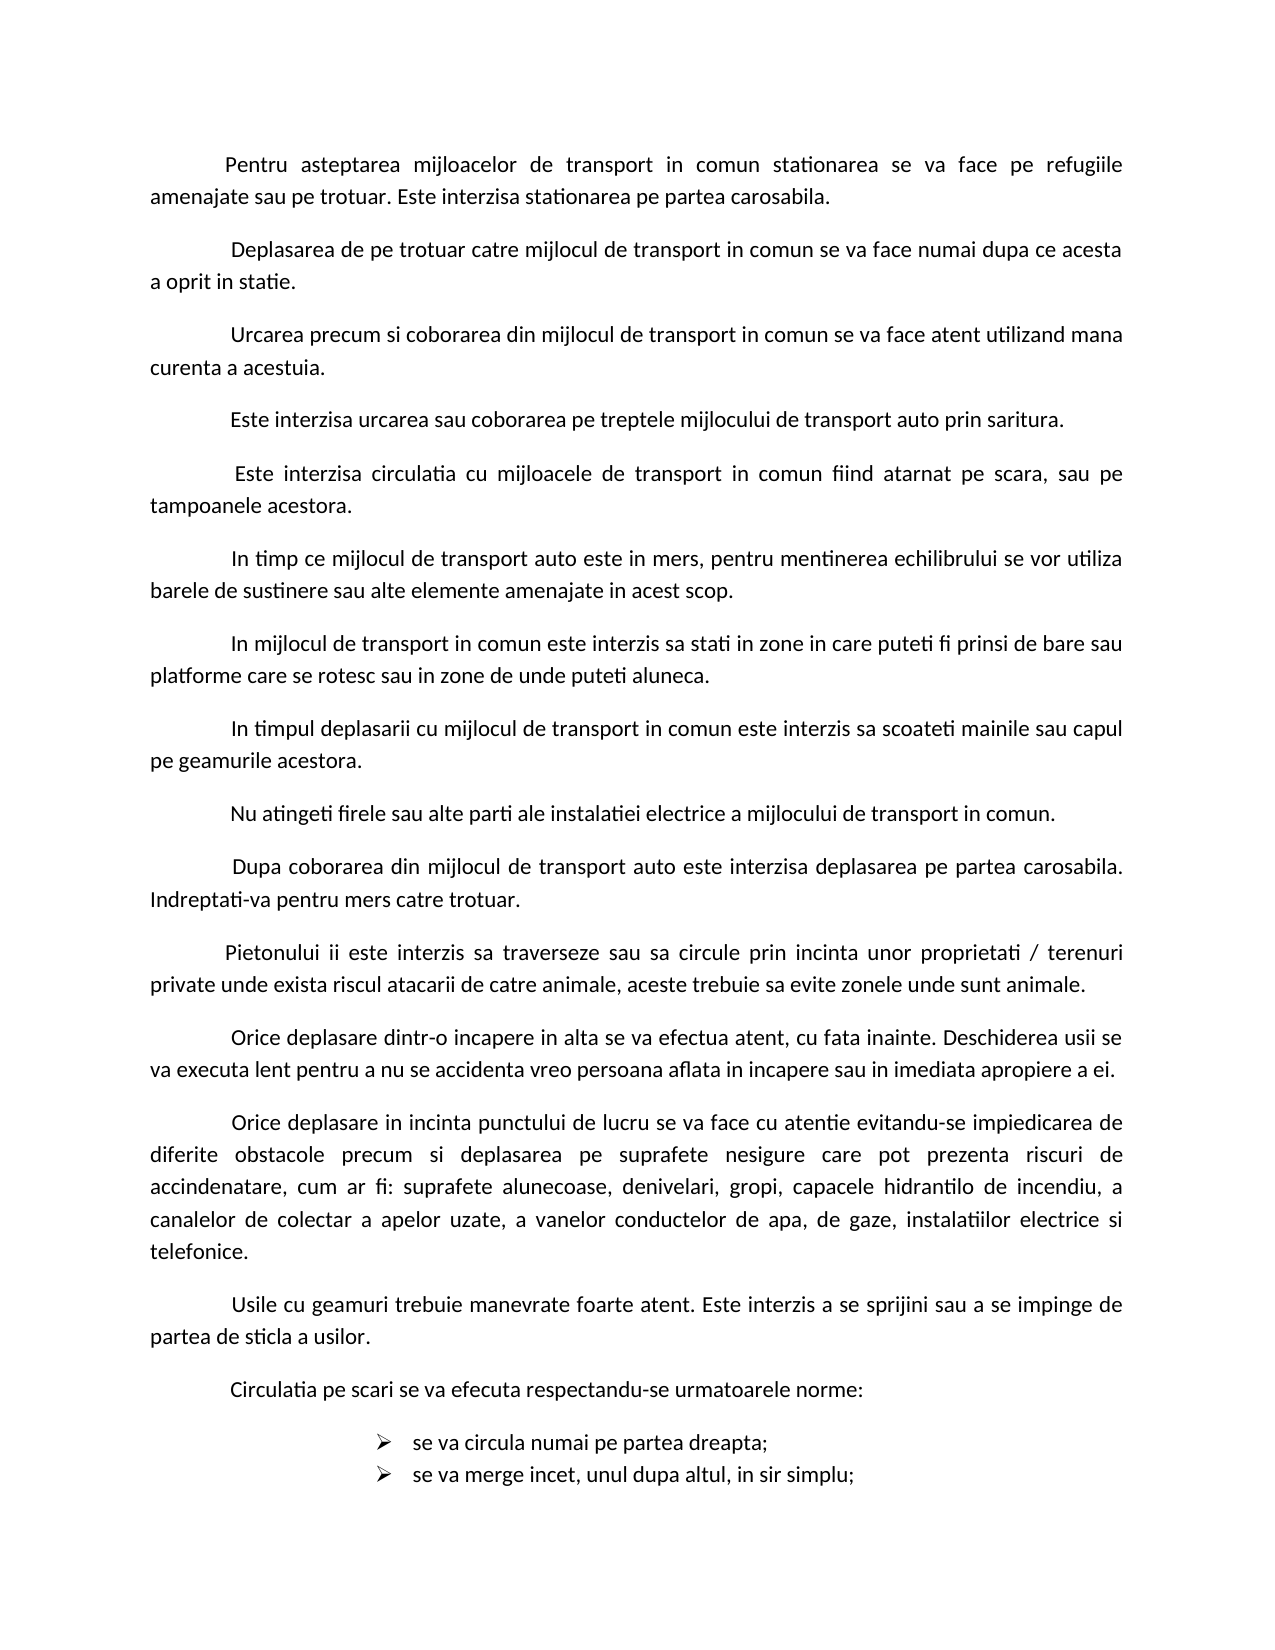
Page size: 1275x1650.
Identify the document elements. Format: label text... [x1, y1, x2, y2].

text Usile cu geamuri trebuie manevrate foarte atent. Este interzis a se sprijini sau a se impinge de partea de sticla a usilor. [150, 1290, 1125, 1350]
text Este interzisa circulatia cu mijloacele de transport in comun fiind atarnat pe scara, sau pe tampoanele acestora. [150, 459, 1125, 519]
text In timpul deplasarii cu mijlocul de transport in comun este interzis sa scoateti mainile sau capul pe geamurile acestora. [150, 714, 1125, 774]
text Este interzisa urcarea sau coborarea pe treptele mijlocului de transport auto prin saritura. [150, 406, 1125, 434]
text Dupa coborarea din mijlocul de transport auto este interzisa deplasarea pe partea carosabila. Indreptati-va pentru mers catre trotuar. [150, 852, 1125, 913]
text Orice deplasare dintr-o incapere in alta se va efectua atent, cu fata inainte. Deschiderea usii se va executa lent pentru a nu se accidenta vreo persoana aflata in incapere sau in imediata apropiere a ei. [150, 1023, 1125, 1083]
text Nu atingeti firele sau alte parti ale instalatiei electrice a mijlocului de transport in comun. [150, 799, 1125, 827]
text In mijlocul de transport in comun este interzis sa stati in zone in care puteti fi prinsi de bare sau platforme care se rotesc sau in zone de unde puteti aluneca. [150, 629, 1125, 689]
text In timp ce mijlocul de transport auto este in mers, pentru mentinerea echilibrului se vor utiliza barele de sustinere sau alte elemente amenajate in acest scop. [150, 544, 1125, 604]
text Pentru asteptarea mijloacelor de transport in comun stationarea se va face pe refugiile amenajate sau pe trotuar. Este interzisa stationarea pe partea carosabila. [150, 150, 1125, 210]
list se va merge incet, unul dupa altul, in sir simplu; [375, 1460, 1125, 1488]
text Circulatia pe scari se va efecuta respectandu-se urmatoarele norme: [150, 1375, 1125, 1403]
text Deplasarea de pe trotuar catre mijlocul de transport in comun se va face numai dupa ce acesta a oprit in statie. [150, 235, 1125, 295]
text Urcarea precum si coborarea din mijlocul de transport in comun se va face atent utilizand mana curenta a acestuia. [150, 320, 1125, 381]
list se va circula numai pe partea dreapta; [375, 1428, 1125, 1456]
text Pietonului ii este interzis sa traverseze sau sa circule prin incinta unor proprietati / terenuri private unde exista riscul atacarii de catre animale, aceste trebuie sa evite zonele unde sunt animale. [150, 938, 1125, 998]
text Orice deplasare in incinta punctului de lucru se va face cu atentie evitandu-se impiedicarea de diferite obstacole precum si deplasarea pe suprafete nesigure care pot prezenta riscuri de accindenatare, cum ar fi: suprafete alunecoase, denivelari, gropi, capacele hidrantilo de incendiu, a canalelor de colectar a apelor uzate, a vanelor conductelor de apa, de gaze, instalatiilor electrice si telefonice. [150, 1108, 1125, 1265]
